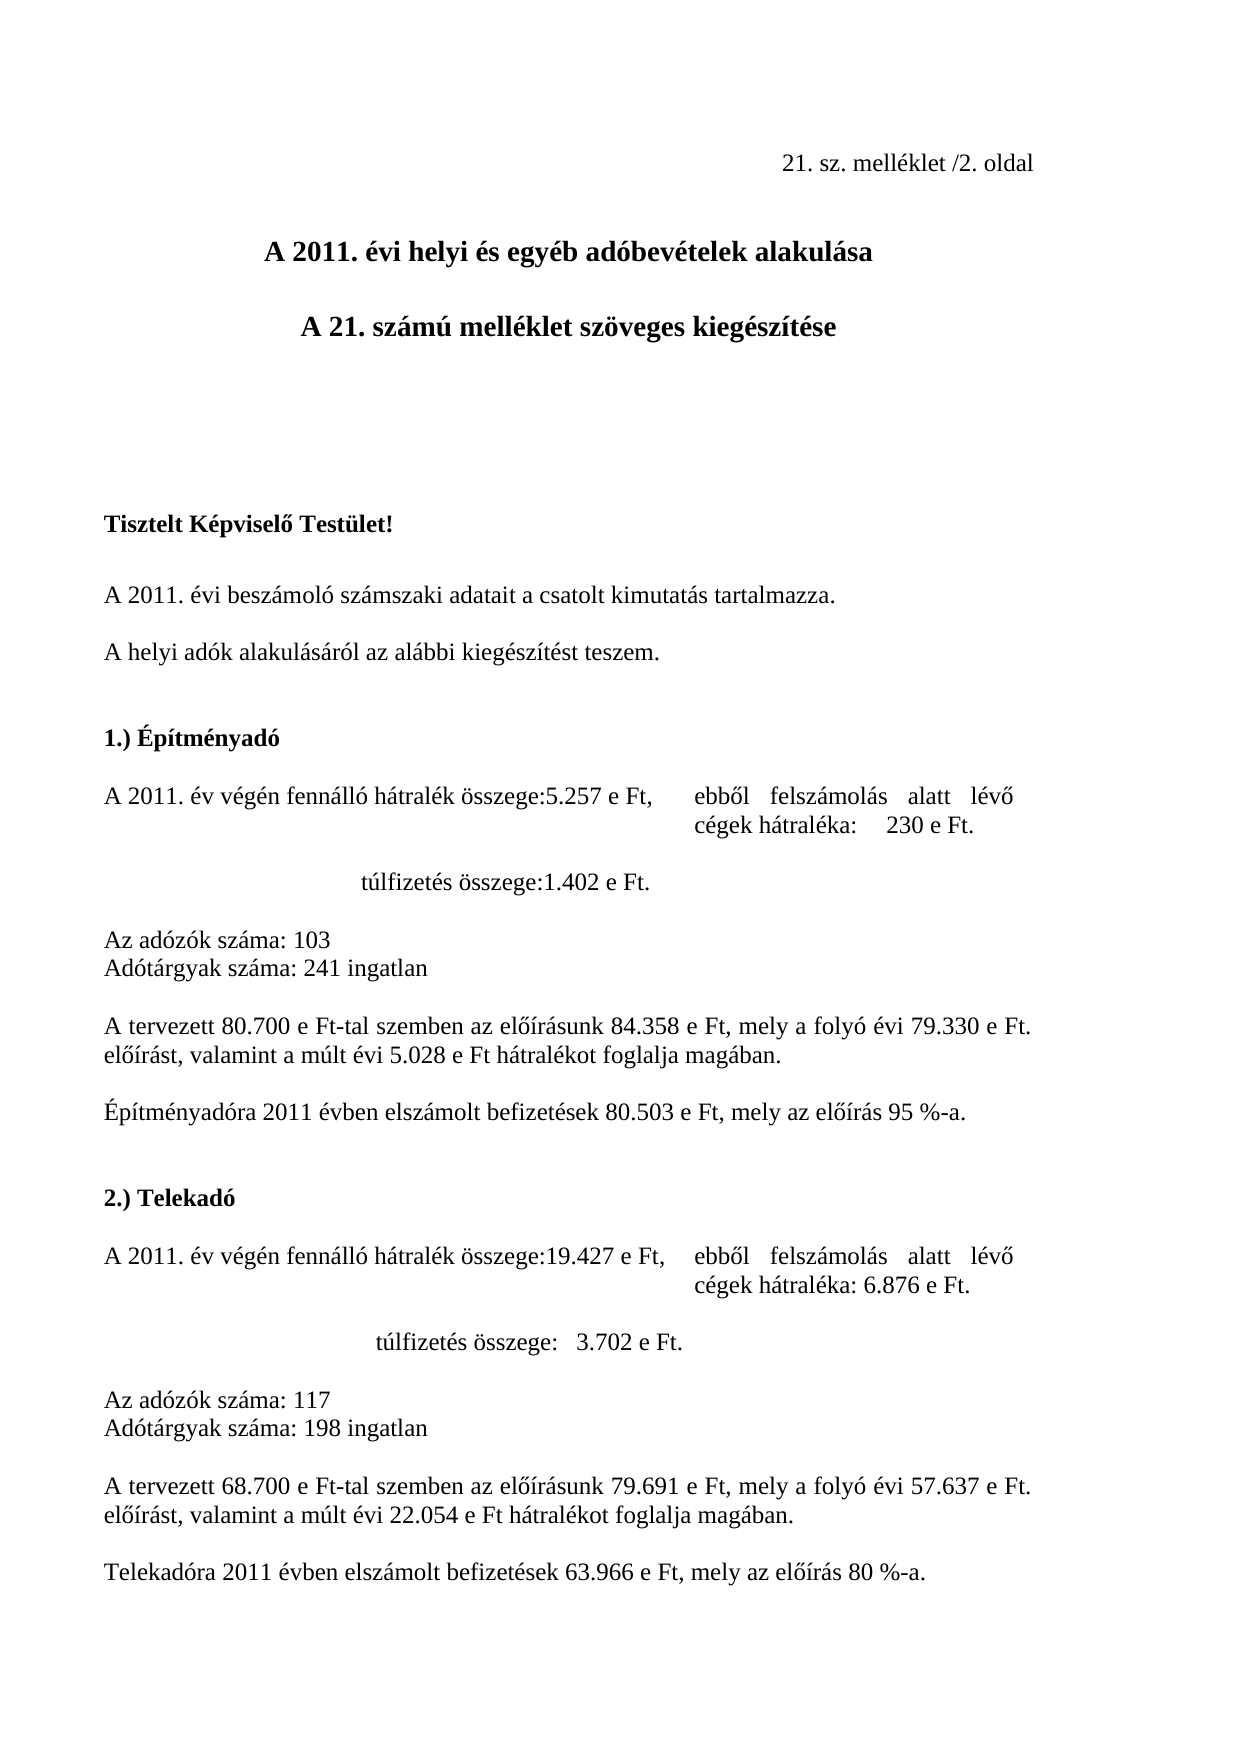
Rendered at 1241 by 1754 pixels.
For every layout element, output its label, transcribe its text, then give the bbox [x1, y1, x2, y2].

text túlfizetés összege: 3.702 e Ft. [103, 1327, 1034, 1356]
text Az adózók száma: 117 [103, 1385, 1034, 1413]
text A 2011. év végén fennálló hátralék összege:19.427 e Ft, ebből felszámolás alatt lévő cégek hátraléka: 6.876 e Ft. [103, 1241, 1034, 1298]
text A tervezett 80.700 e Ft-tal szemben az előírásunk 84.358 e Ft, mely a folyó évi 79.330 e Ft. előírást, valamint a múlt évi 5.028 e Ft hátralékot foglalja magában. [103, 1011, 1034, 1068]
text 2.) Telekadó [103, 1183, 1034, 1212]
text Tisztelt Képviselő Testület! [59, 509, 1034, 538]
text A 2011. évi helyi és egyéb adóbevételek alakulása [103, 234, 1034, 267]
text A tervezett 68.700 e Ft-tal szemben az előírásunk 79.691 e Ft, mely a folyó évi 57.637 e Ft. előírást, valamint a múlt évi 22.054 e Ft hátralékot foglalja magában. [103, 1471, 1034, 1528]
text Adótárgyak száma: 241 ingatlan [103, 953, 1034, 982]
text Telekadóra 2011 évben elszámolt befizetések 63.966 e Ft, mely az előírás 80 %-a. [103, 1557, 1034, 1586]
text Építményadóra 2011 évben elszámolt befizetések 80.503 e Ft, mely az előírás 95 %-a. [103, 1097, 1034, 1126]
text 1.) Építményadó [103, 723, 1034, 752]
text A 21. számú melléklet szöveges kiegészítése [103, 309, 1034, 343]
text Adótárgyak száma: 198 ingatlan [103, 1413, 1034, 1442]
text 21. sz. melléklet /2. oldal [103, 148, 1034, 176]
text Az adózók száma: 103 [103, 925, 1034, 953]
subtitle A 2011. évi beszámoló számszaki adatait a csatolt kimutatás tartalmazza. [103, 580, 1034, 608]
text A 2011. év végén fennálló hátralék összege:5.257 e Ft, ebből felszámolás alatt lévő cégek hátraléka: 230 e Ft. [103, 781, 1034, 838]
text túlfizetés összege:1.402 e Ft. [103, 867, 1034, 896]
text A helyi adók alakulásáról az alábbi kiegészítést teszem. [103, 637, 1034, 666]
